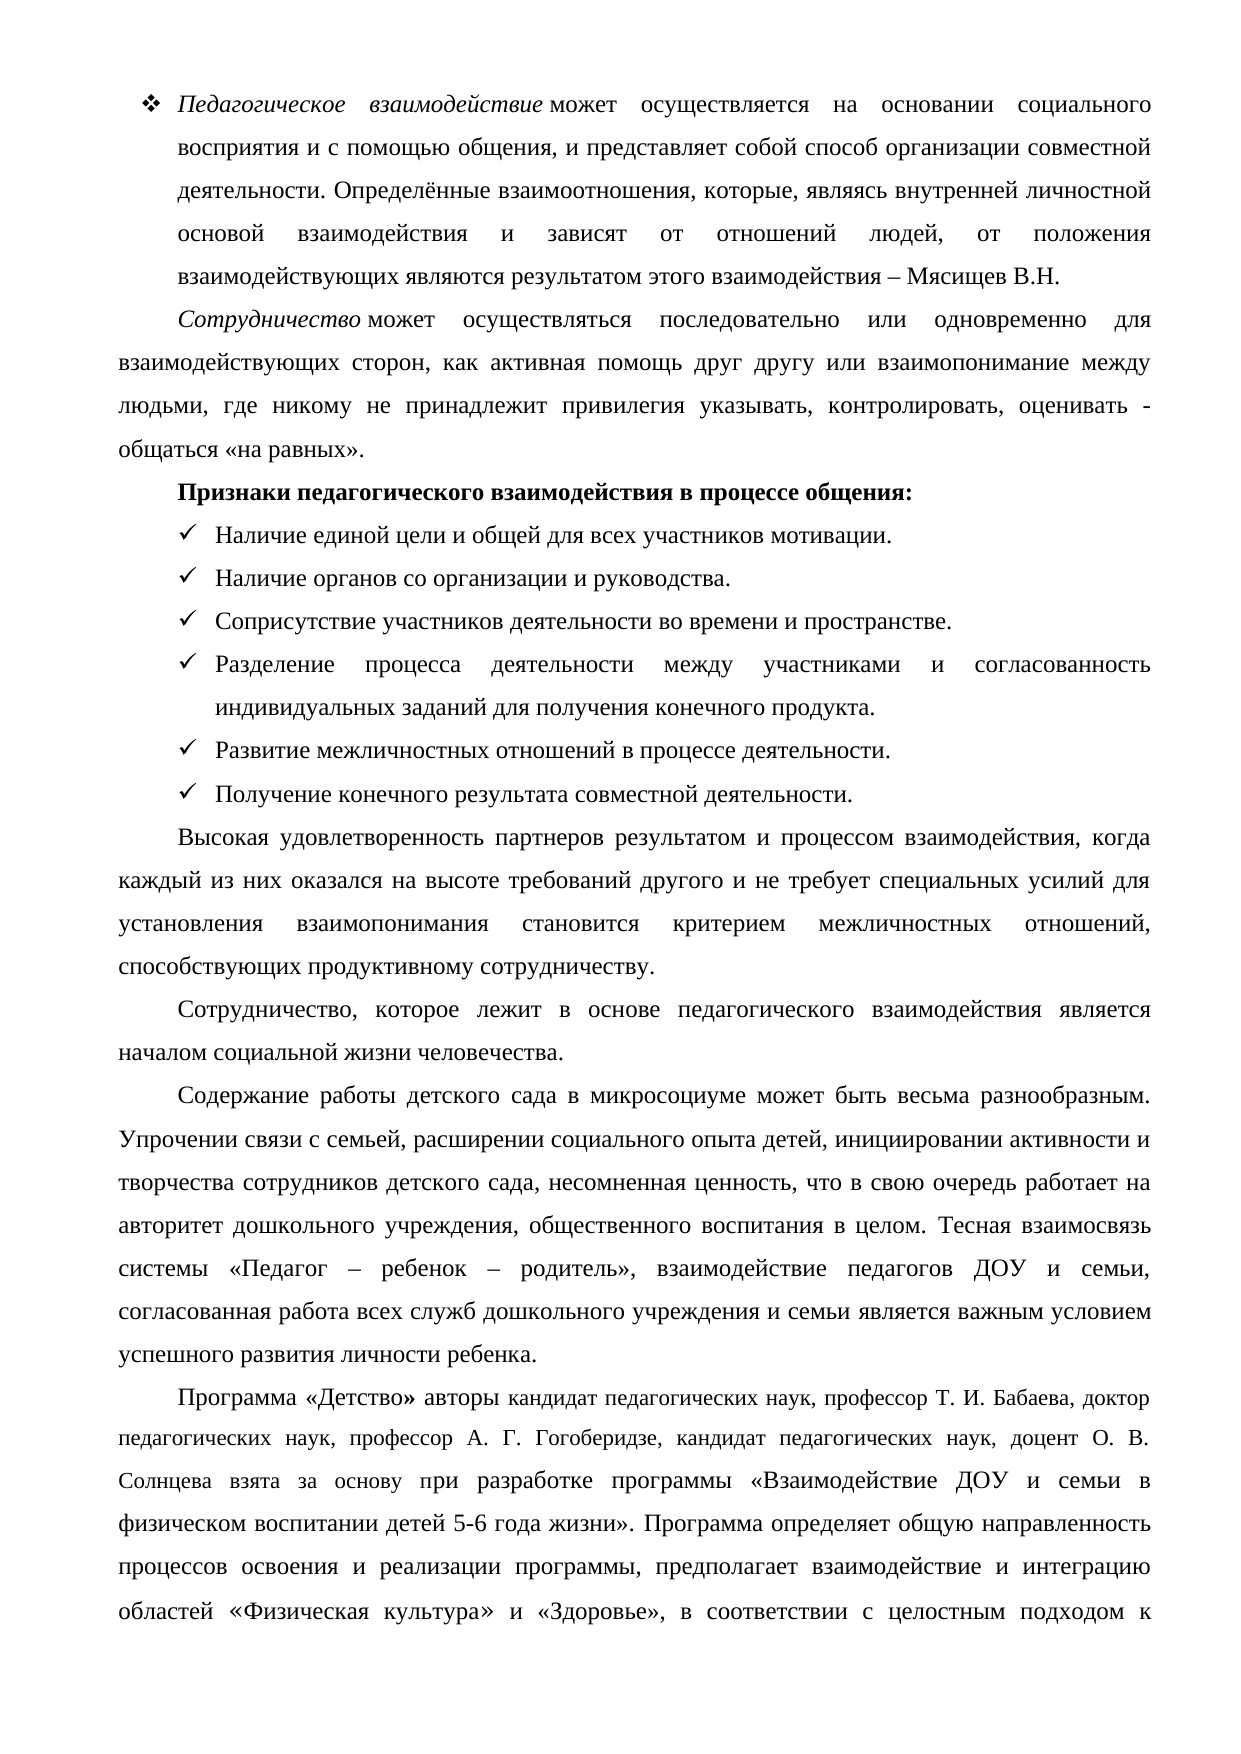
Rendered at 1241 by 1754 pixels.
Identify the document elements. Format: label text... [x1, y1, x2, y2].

list Получение конечного результата совместной деятельности. [177, 779, 1152, 807]
list Соприсутствие участников деятельности во времени и пространстве. [177, 606, 1152, 635]
list Наличие органов со организации и руководства. [177, 563, 1152, 592]
text Признаки педагогического взаимодействия в процессе общения: [118, 477, 1152, 506]
text Сотрудничество, которое лежит в основе педагогического взаимодействия является началом социальной жизни человечества. [118, 994, 1152, 1066]
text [118, 1382, 1152, 1625]
list Разделение процесса деятельности между участниками и согласованность индивидуальных заданий для получения конечного продукта. [177, 649, 1152, 721]
list Педагогическое взаимодействие может осуществляется на основании социального восприятия и с помощью общения, и представляет собой способ организации совместной деятельности. Определённые взаимоотношения, которые, являясь внутренней личностной основой взаимодействия и зависят от отношений людей, от положения взаимодействующих являются результатом этого взаимодействия – Мясищев В.Н. [140, 89, 1152, 290]
text Содержание работы детского сада в микросоциуме может быть весьма разнообразным. Упрочении связи с семьей, расширении социального опыта детей, инициировании активности и творчества сотрудников детского сада, несомненная ценность, что в свою очередь работает на авторитет дошкольного учреждения, общественного воспитания в целом. Тесная взаимосвязь системы «Педагог – ребенок – родитель», взаимодействие педагогов ДОУ и семьи, согласованная работа всех служб дошкольного учреждения и семьи является важным условием успешного развития личности ребенка. [118, 1081, 1152, 1368]
list Наличие единой цели и общей для всех участников мотивации. [177, 520, 1152, 549]
list Развитие межличностных отношений в процессе деятельности. [177, 736, 1152, 764]
list Высокая удовлетворенность партнеров результатом и процессом взаимодействия, когда каждый из них оказался на высоте требований другого и не требует специальных усилий для установления взаимопонимания становится критерием межличностных отношений, способствующих продуктивному сотрудничеству. [118, 822, 1152, 980]
text Сотрудничество может осуществляться последовательно или одновременно для взаимодействующих сторон, как активная помощь друг другу или взаимопонимание между людьми, где никому не принадлежит привилегия указывать, контролировать, оценивать - общаться «на равных». [118, 304, 1152, 462]
